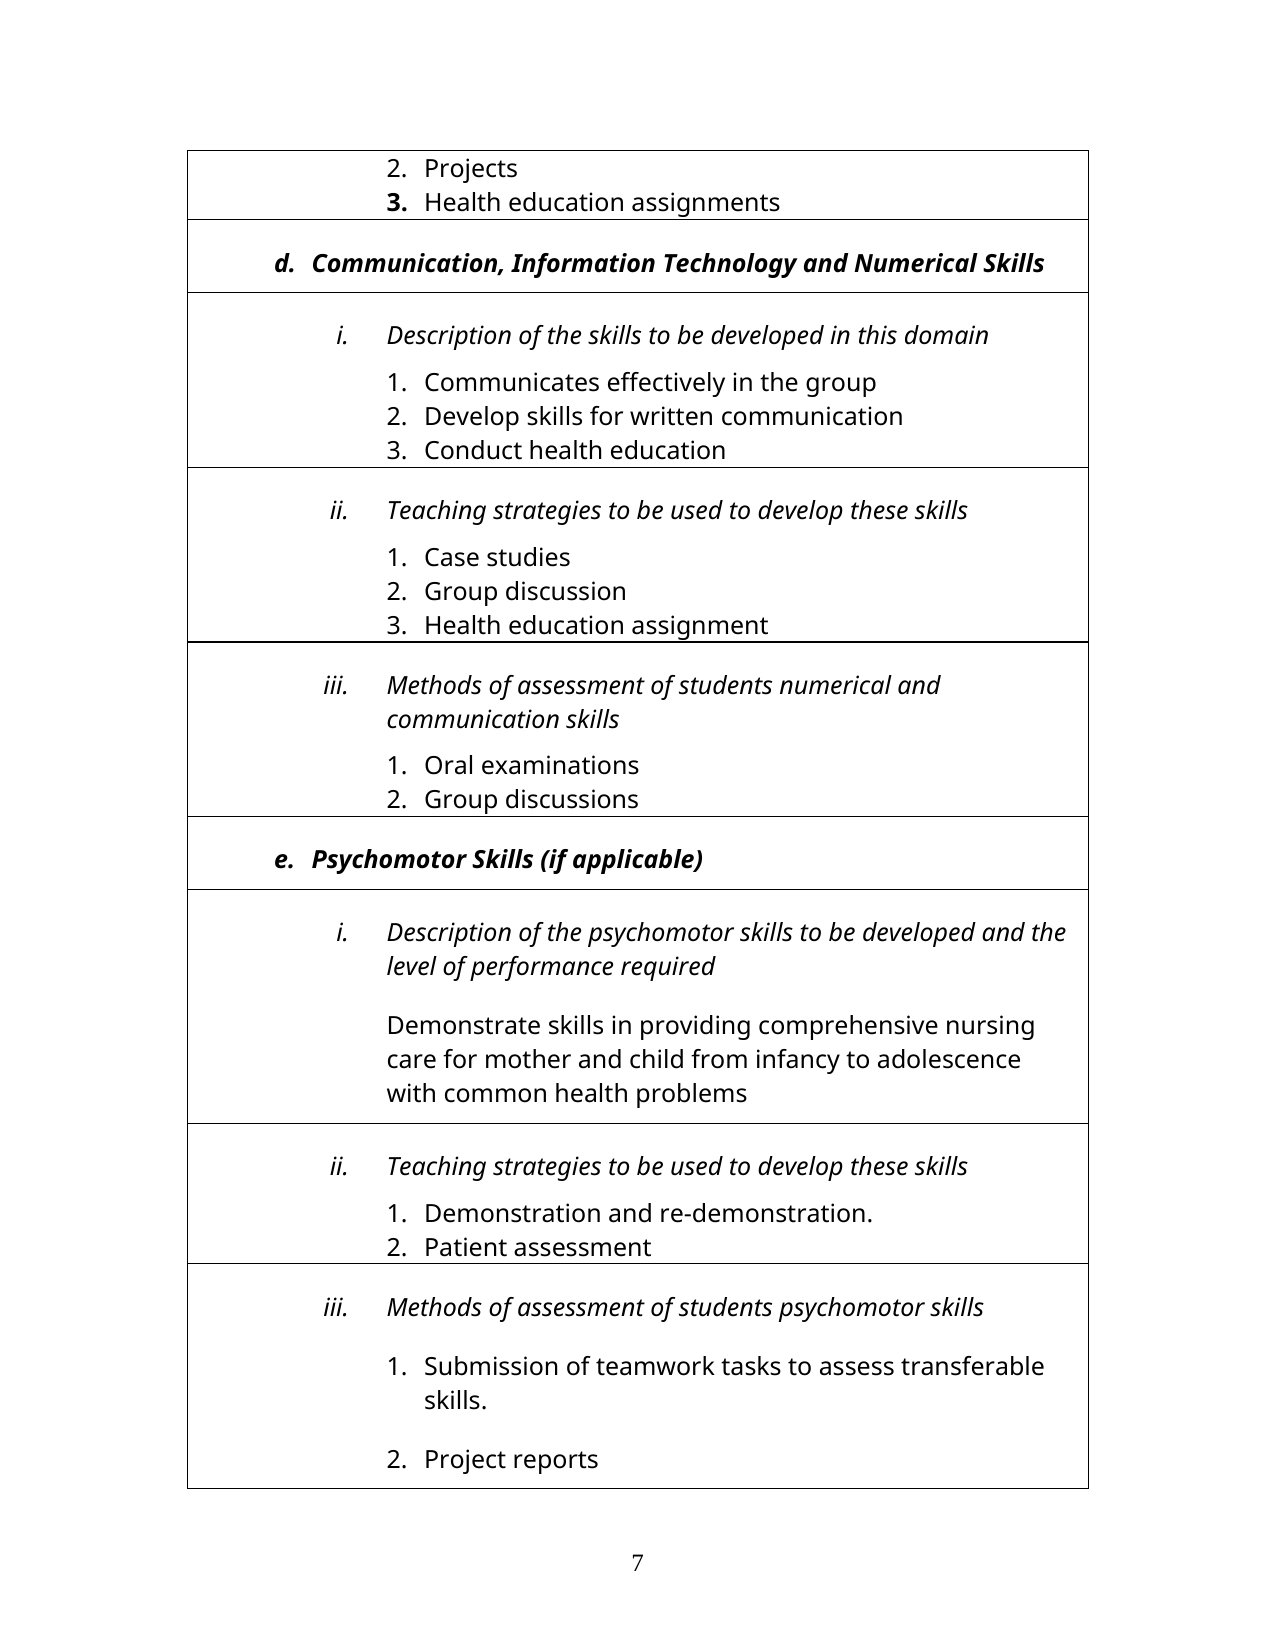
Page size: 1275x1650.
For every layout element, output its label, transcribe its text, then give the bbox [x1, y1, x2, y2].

table_cell Description of the skills to be developed in this domain Communicates effectively in the group Develop skills for written communication Conduct health education [188, 293, 1088, 467]
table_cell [188, 151, 1088, 219]
table_cell Teaching strategies to be used to develop these skills Case studies Group discussion Health education assignment [188, 468, 1088, 641]
table_cell Teaching strategies to be used to develop these skills Demonstration and re-demonstration. Patient assessment [188, 1124, 1088, 1263]
table_cell Communication, Information Technology and Numerical Skills [188, 220, 1088, 292]
table_cell Psychomotor Skills (if applicable) [188, 817, 1088, 889]
table_cell Description of the psychomotor skills to be developed and the level of performance required Demonstrate skills in providing comprehensive nursing care for mother and child from infancy to adolescence with common health problems [188, 890, 1088, 1123]
table_cell Methods of assessment of students numerical and communication skills Oral examinations Group discussions [188, 643, 1088, 816]
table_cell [188, 1264, 1088, 1488]
